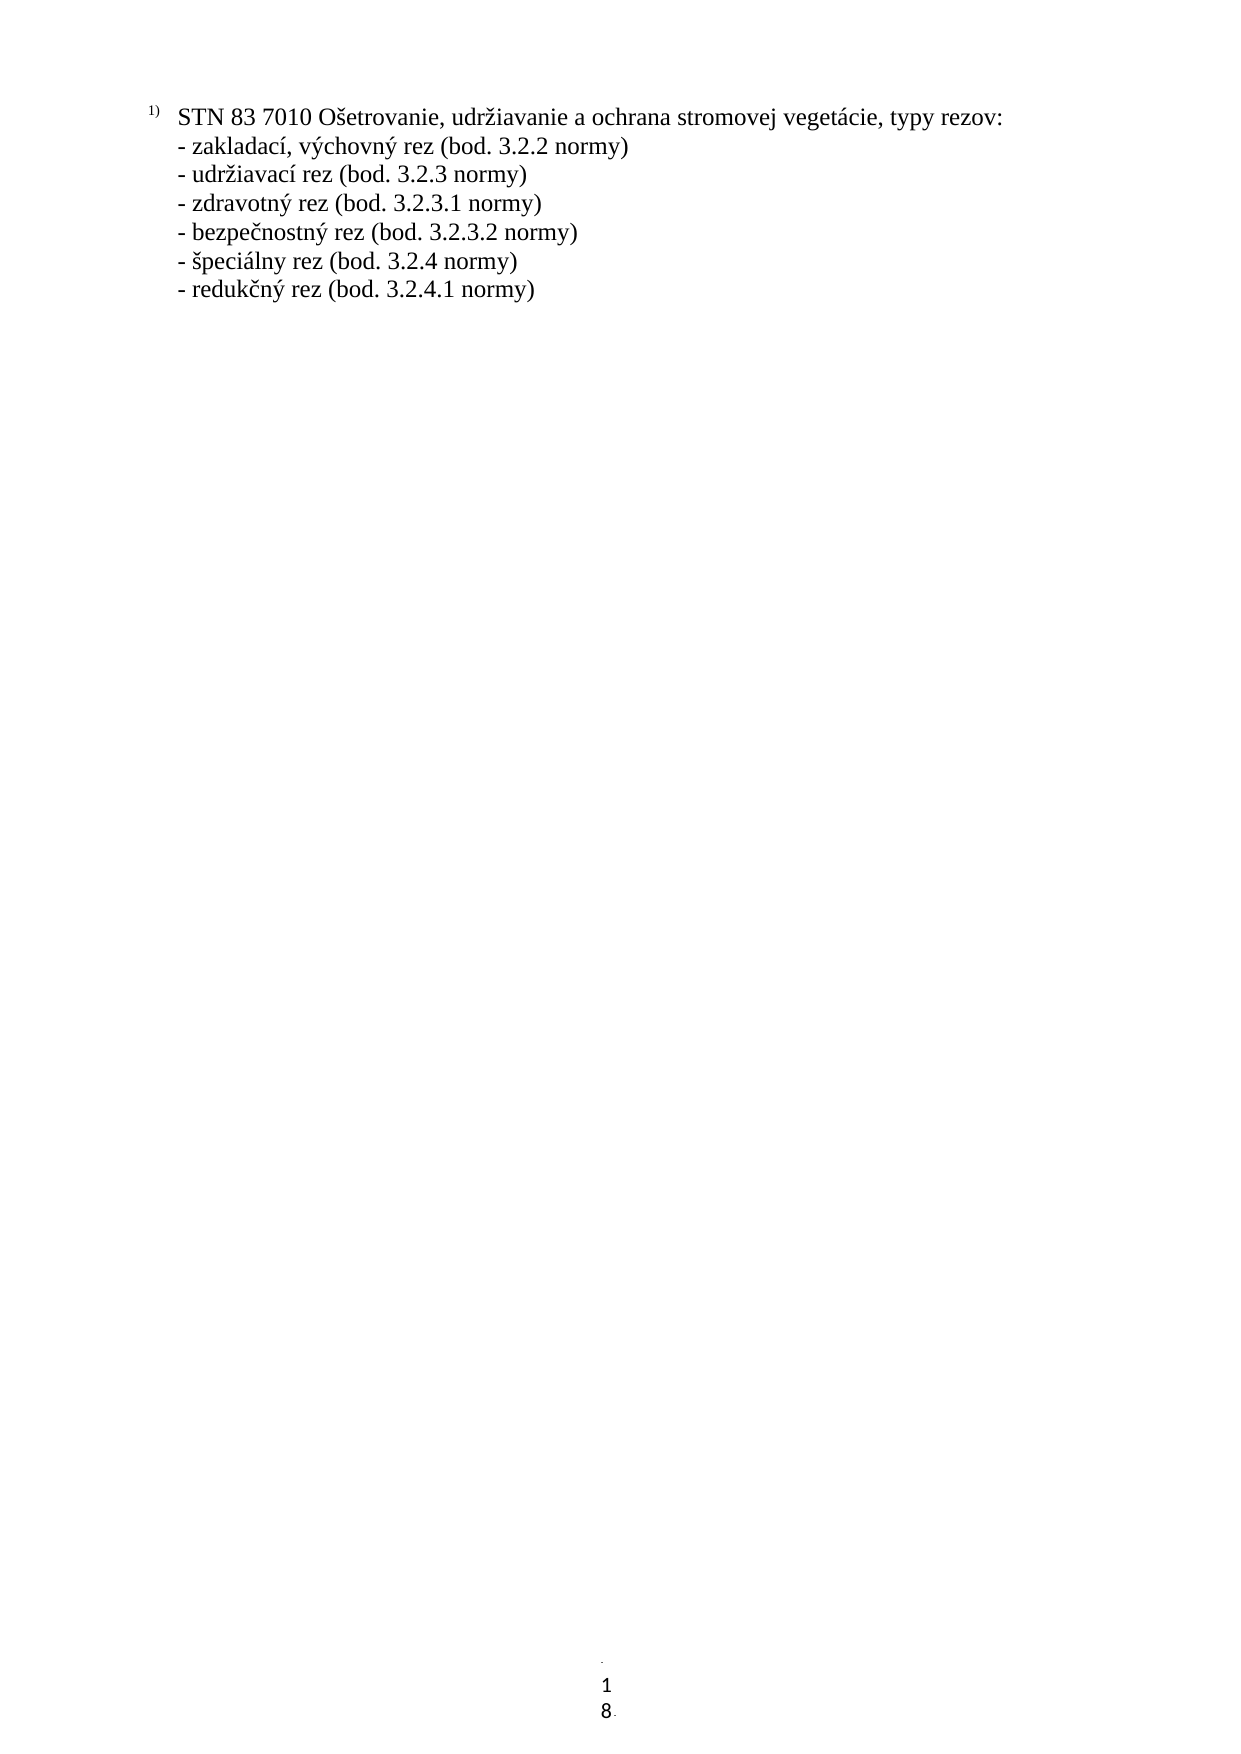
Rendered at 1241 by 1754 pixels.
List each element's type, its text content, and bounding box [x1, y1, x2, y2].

text - zakladací, výchovný rez (bod. 3.2.2 normy) [177, 131, 1093, 159]
text 1) STN 83 7010 Ošetrovanie, udržiavanie a ochrana stromovej vegetácie, typy rezov: [148, 102, 1093, 131]
text - udržiavací rez (bod. 3.2.3 normy) [177, 159, 1093, 188]
text - špeciálny rez (bod. 3.2.4 normy) [177, 246, 1093, 274]
text - redukčný rez (bod. 3.2.4.1 normy) [177, 274, 1093, 303]
text - zdravotný rez (bod. 3.2.3.1 normy) [177, 188, 1093, 217]
text - bezpečnostný rez (bod. 3.2.3.2 normy) [177, 217, 1093, 246]
